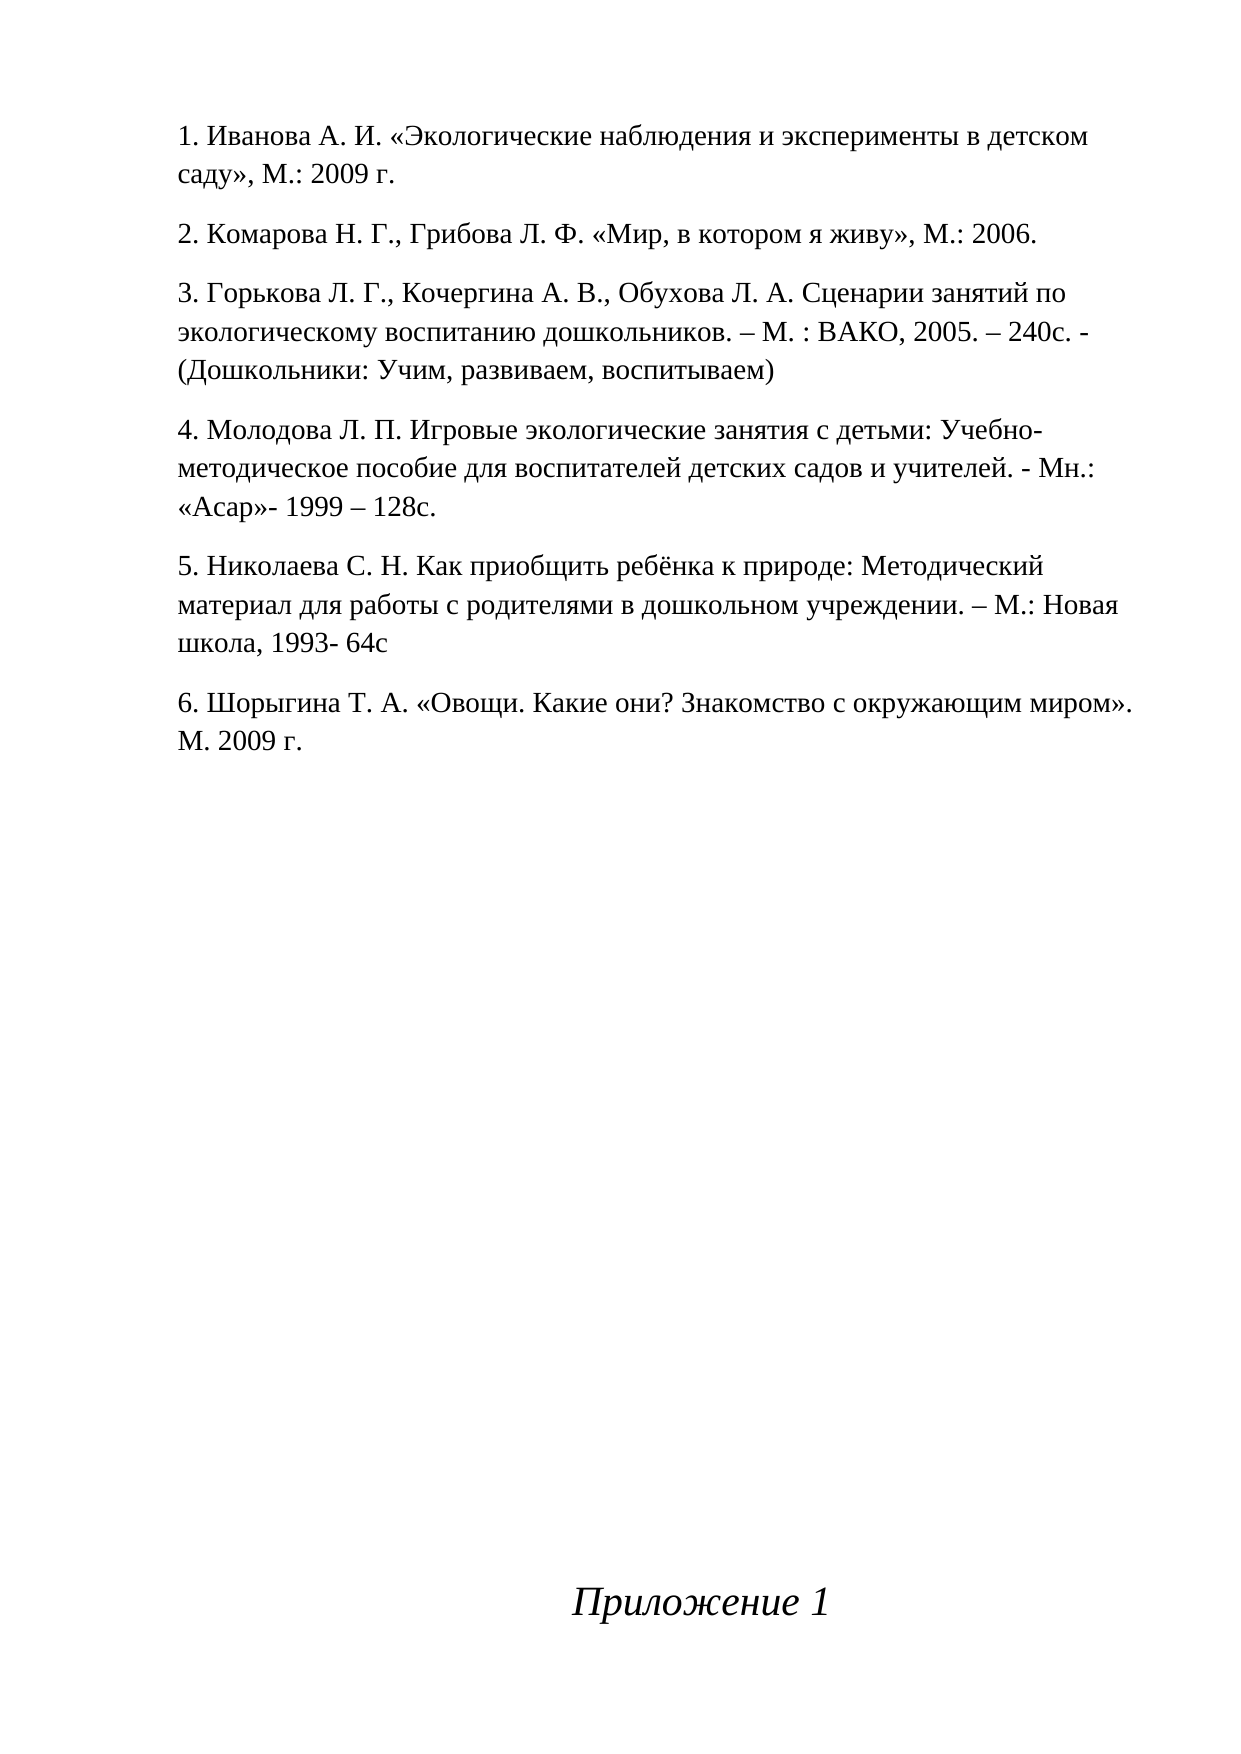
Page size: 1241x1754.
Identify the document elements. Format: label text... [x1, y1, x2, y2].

text 5. Николаева С. Н. Как приобщить ребёнка к природе: Методический материал для работы с родителями в дошкольном учреждении. – М.: Новая школа, 1993- 64с [177, 548, 1152, 659]
text 6. Шорыгина Т. А. «Овощи. Какие они? Знакомство с окружающим миром». М. 2009 г. [177, 685, 1152, 757]
text 1. Иванова А. И. «Экологические наблюдения и эксперименты в детском саду», М.: 2009 г. [177, 118, 1152, 190]
text 3. Горькова Л. Г., Кочергина А. В., Обухова Л. А. Сценарии занятий по экологическому воспитанию дошкольников. – М. : ВАКО, 2005. – 240с. -(Дошкольники: Учим, развиваем, воспитываем) [177, 275, 1152, 386]
text 4. Молодова Л. П. Игровые экологические занятия с детьми: Учебно-методическое пособие для воспитателей детских садов и учителей. - Мн.: «Асар»- 1999 – 128с. [177, 412, 1152, 522]
text Приложение 1 [177, 1577, 1152, 1625]
text 2. Комарова Н. Г., Грибова Л. Ф. «Мир, в котором я живу», М.: 2006. [177, 216, 1152, 249]
